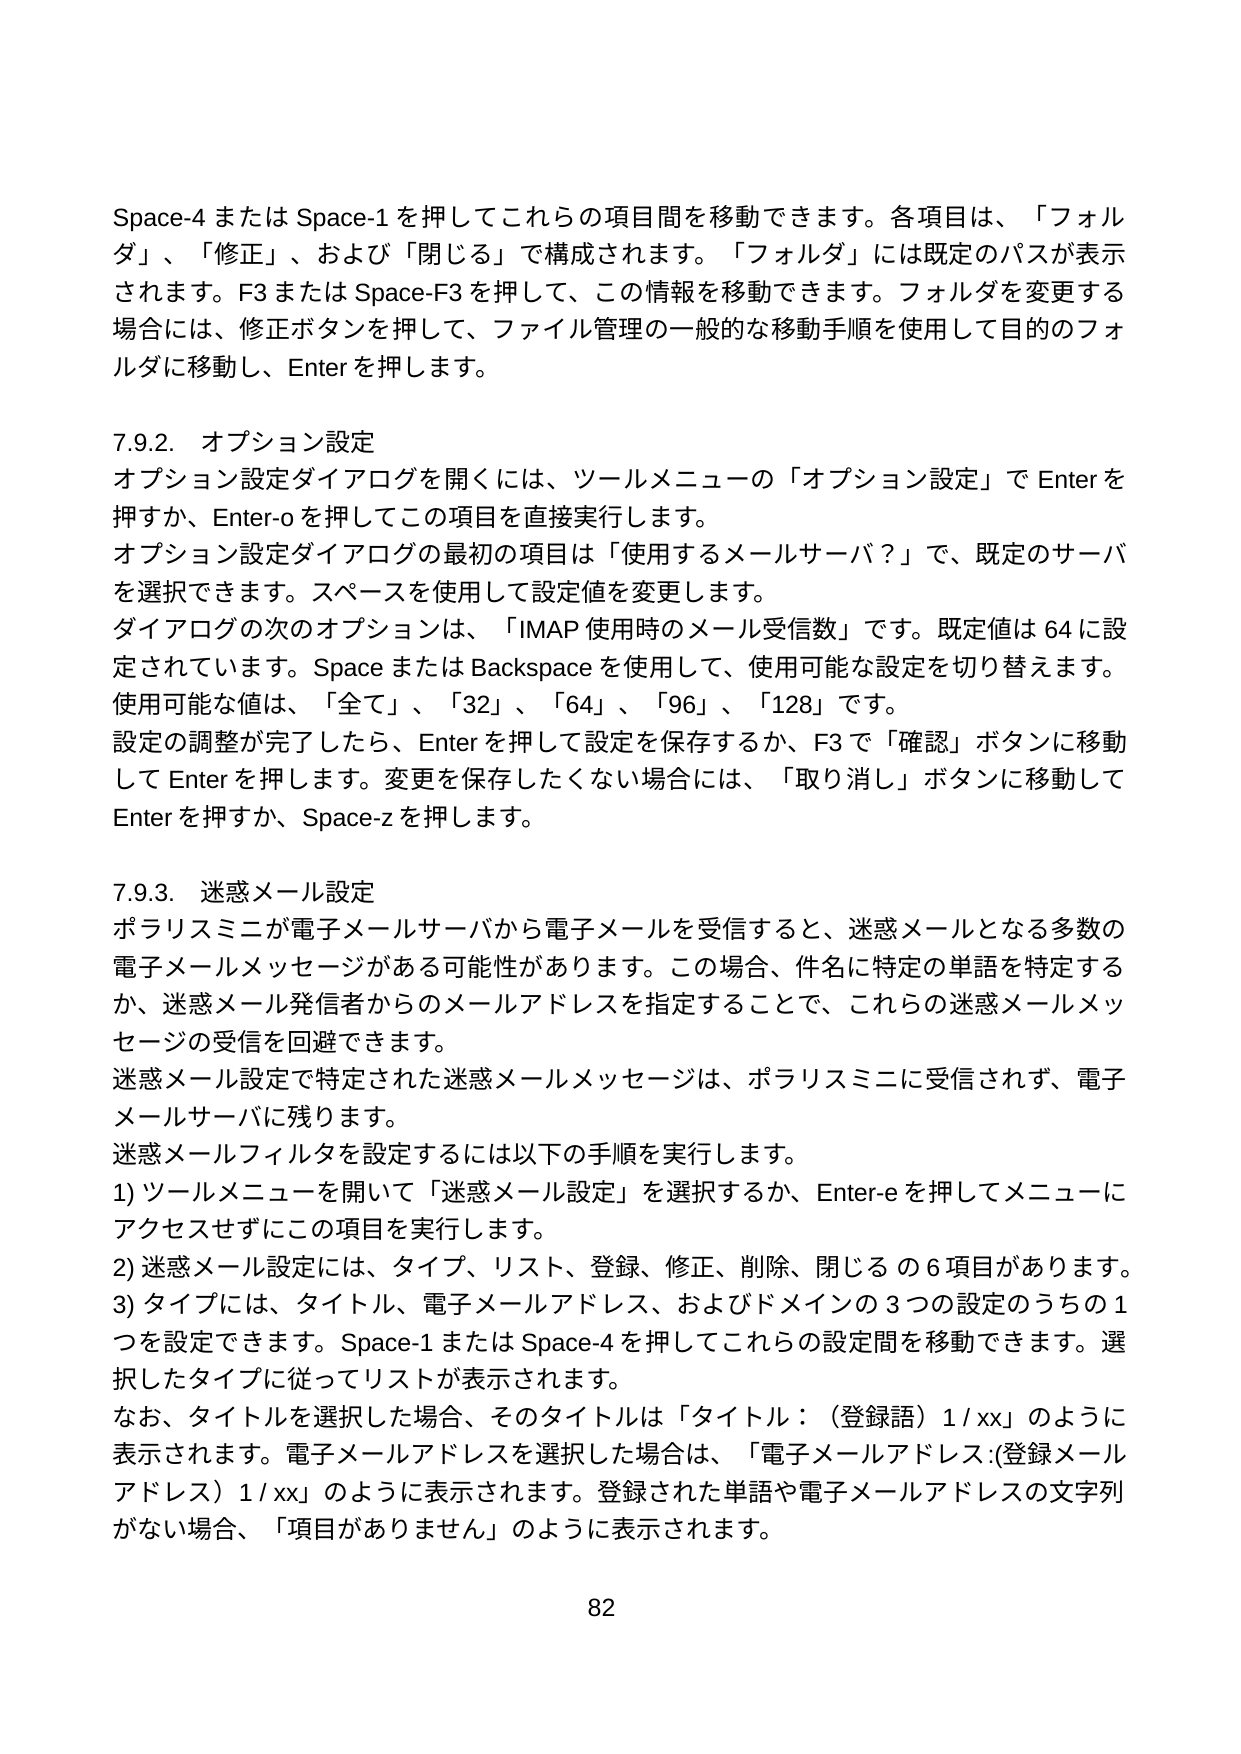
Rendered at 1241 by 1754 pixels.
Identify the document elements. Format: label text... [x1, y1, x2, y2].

text 迷惑メールフィルタを設定するには以下の手順を実行します。 [112, 1134, 1128, 1172]
text 3) タイプには、タイトル、電子メールアドレス、およびドメインの3つの設定のうちの1つを設定できます。Space-1またはSpace-4を押してこれらの設定間を移動できます。選択したタイプに従ってリストが表示されます。 [112, 1284, 1128, 1397]
text 1) ツールメニューを開いて「迷惑メール設定」を選択するか、Enter-eを押してメニューにアクセスせずにこの項目を実行します。 [112, 1172, 1128, 1247]
text Space-4またはSpace-1を押してこれらの項目間を移動できます。各項目は、「フォルダ」、「修正」、および「閉じる」で構成されます。「フォルダ」には既定のパスが表示されます。F3またはSpace-F3を押して、この情報を移動できます。フォルダを変更する場合には、修正ボタンを押して、ファイル管理の一般的な移動手順を使用して目的のフォルダに移動し、Enterを押します。 [112, 197, 1128, 384]
text オプション設定ダイアログの最初の項目は「使用するメールサーバ？」で、既定のサーバを選択できます。スペースを使用して設定値を変更します。 [112, 534, 1128, 609]
text オプション設定 [112, 422, 1128, 459]
text 迷惑メール設定で特定された迷惑メールメッセージは、ポラリスミニに受信されず、電子メールサーバに残ります。 [112, 1059, 1128, 1134]
text 設定の調整が完了したら、Enterを押して設定を保存するか、F3で「確認」ボタンに移動してEnterを押します。変更を保存したくない場合には、「取り消し」ボタンに移動してEnterを押すか、Space-zを押します。 [112, 722, 1128, 834]
text ダイアログの次のオプションは、「IMAP使用時のメール受信数」です。既定値は64に設定されています。SpaceまたはBackspaceを使用して、使用可能な設定を切り替えます。使用可能な値は、「全て」、「32」、「64」、「96」、「128」です。 [112, 609, 1128, 722]
text 2) 迷惑メール設定には、タイプ、リスト、登録、修正、削除、閉じる の6項目があります。 [112, 1247, 1128, 1284]
text オプション設定ダイアログを開くには、ツールメニューの「オプション設定」でEnterを押すか、Enter-oを押してこの項目を直接実行します。 [112, 459, 1128, 534]
text ポラリスミニが電子メールサーバから電子メールを受信すると、迷惑メールとなる多数の電子メールメッセージがある可能性があります。この場合、件名に特定の単語を特定するか、迷惑メール発信者からのメールアドレスを指定することで、これらの迷惑メールメッセージの受信を回避できます。 [112, 909, 1128, 1059]
text なお、タイトルを選択した場合、そのタイトルは「タイトル：（登録語）1 / xx」のように表示されます。電子メールアドレスを選択した場合は、「電子メールアドレス:(登録メールアドレス）1 / xx」のように表示されます。登録された単語や電子メールアドレスの文字列がない場合、「項目がありません」のように表示されます。 [112, 1397, 1128, 1547]
text 迷惑メール設定 [112, 872, 1128, 909]
